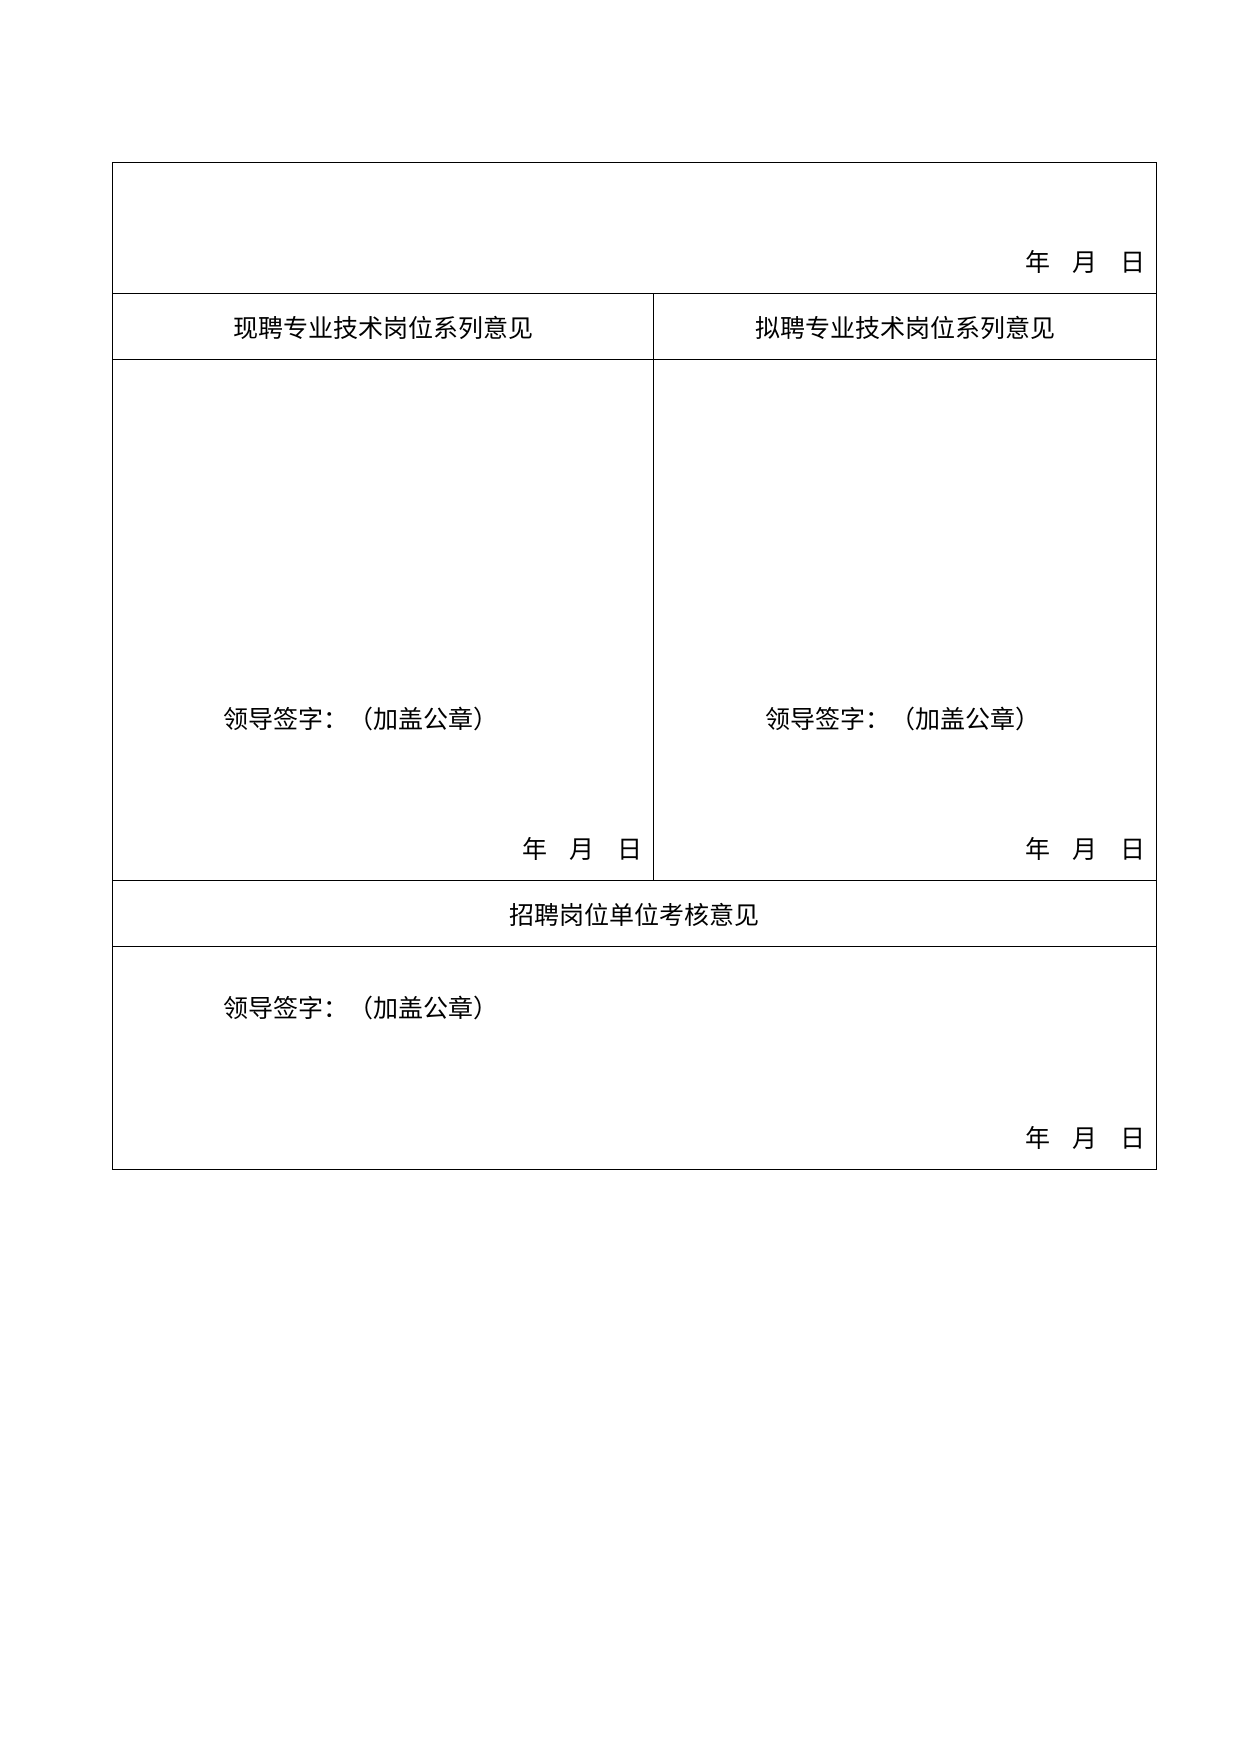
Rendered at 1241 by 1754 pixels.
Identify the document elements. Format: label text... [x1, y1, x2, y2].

table_cell 拟聘专业技术岗位系列意见 [654, 294, 1156, 359]
table_cell 招聘岗位单位考核意见 [113, 881, 1156, 946]
table_cell 领导签字：（加盖公章） 年 月 日 [654, 360, 1156, 880]
table_cell 领导签字：（加盖公章） 年 月 日 [113, 360, 653, 880]
table_cell 领导签字：（加盖公章） 年 月 日 [113, 163, 1156, 293]
table_cell 现聘专业技术岗位系列意见 [113, 294, 653, 359]
table_cell 领导签字：（加盖公章） 年 月 日 [113, 947, 1156, 1169]
